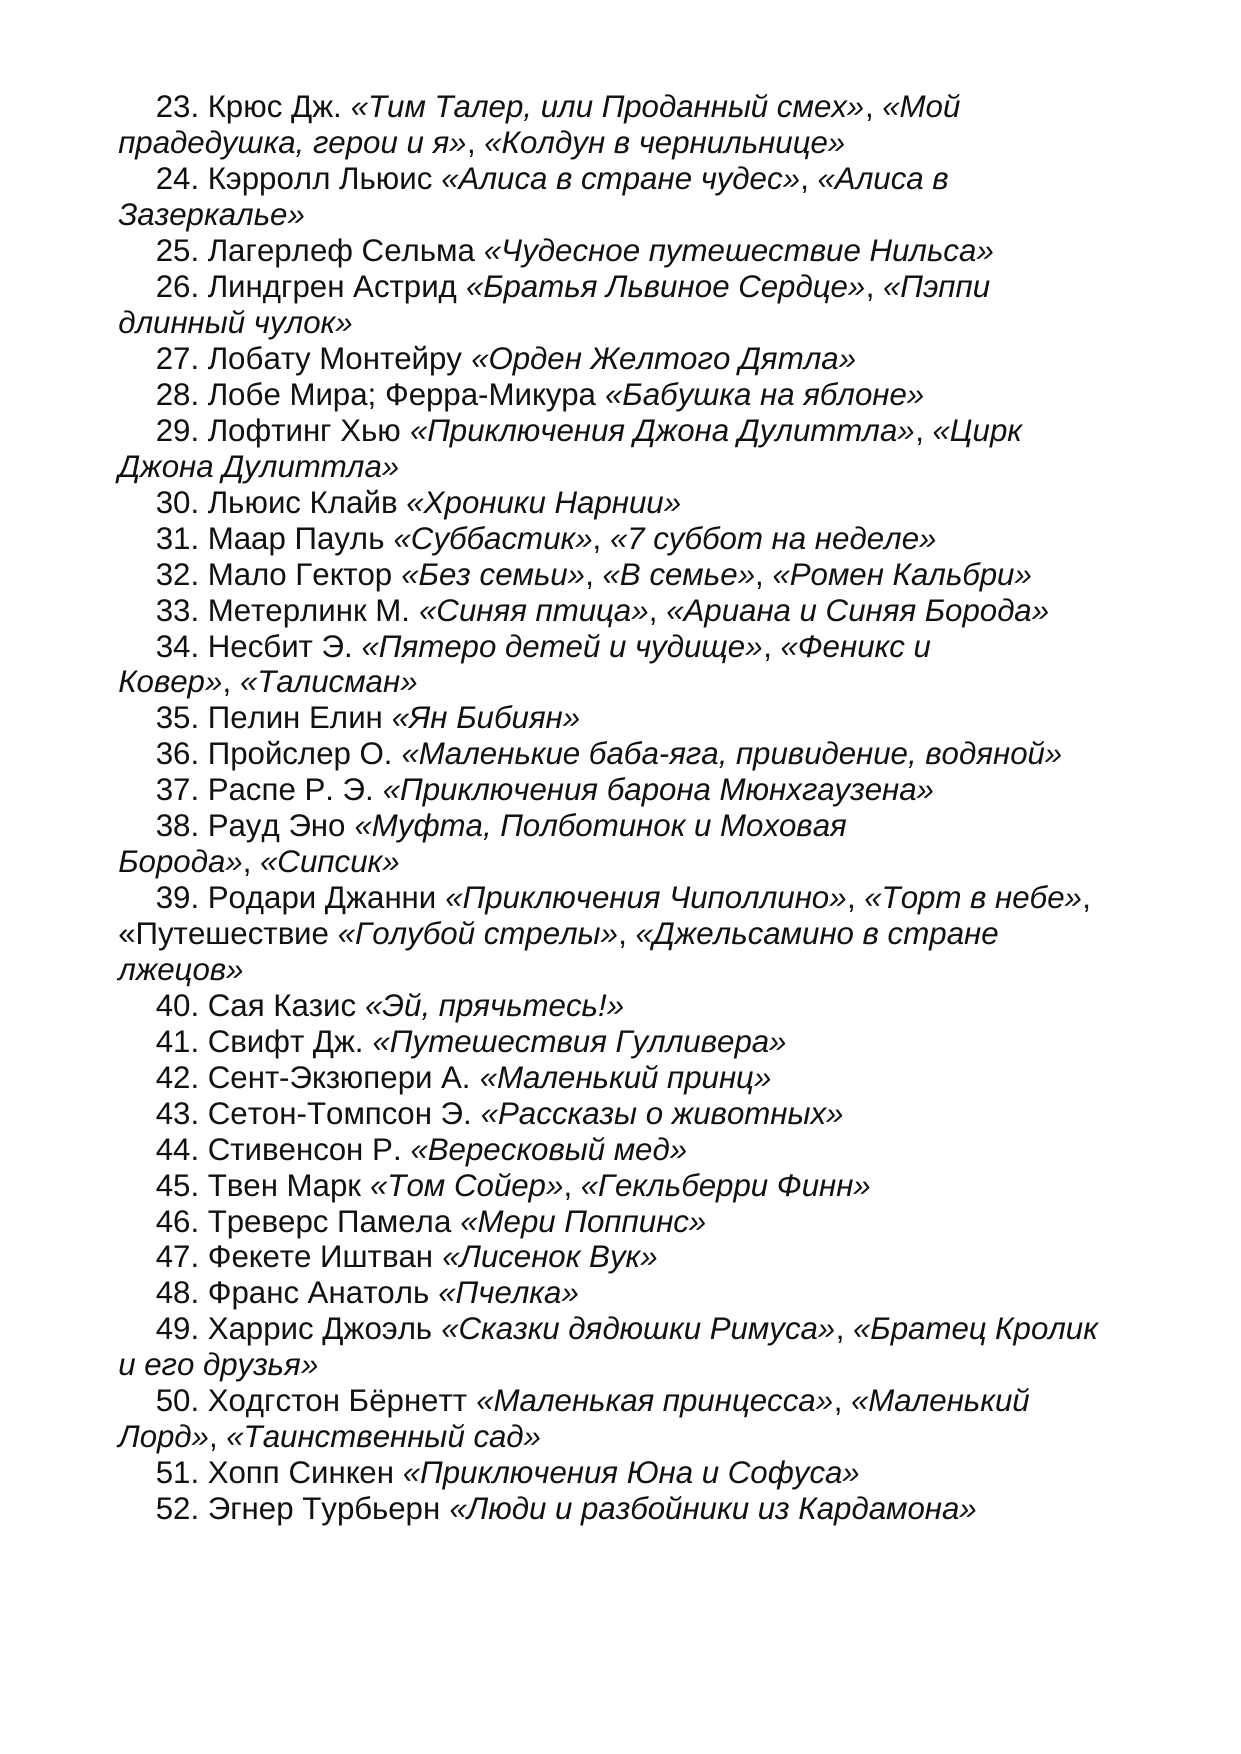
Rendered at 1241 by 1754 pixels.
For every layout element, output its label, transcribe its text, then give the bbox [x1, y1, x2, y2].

text 31. Маар Пауль «Суббастик», «7 суббот на неделе» [118, 520, 1122, 556]
text 44. Стивенсон Р. «Вересковый мед» [118, 1131, 1122, 1167]
text 36. Пройслер О. «Маленькие баба-яга, привидение, водяной» [118, 735, 1122, 771]
text 46. Треверс Памела «Мери Поппинс» [118, 1203, 1122, 1238]
text 33. Метерлинк М. «Синяя птица», «Ариана и Синяя Борода» [118, 592, 1122, 628]
text 25. Лагерлеф Сельма «Чудесное путешествие Нильса» [118, 232, 1122, 268]
text 26. Линдгрен Астрид «Братья Львиное Сердце», «Пэппи длинный чулок» [118, 268, 1122, 340]
text 23. Крюс Дж. «Тим Талер, или Проданный смех», «Мой прадедушка, герои и я», «Колдун в чернильнице» [118, 88, 1122, 160]
text 29. Лофтинг Хью «Приключения Джона Дулиттла», «Цирк Джона Дулиттла» [118, 412, 1122, 484]
text 48. Франс Анатоль «Пчелка» [118, 1274, 1122, 1310]
text 43. Сетон-Томпсон Э. «Рассказы о животных» [118, 1095, 1122, 1131]
text 51. Хопп Синкен «Приключения Юна и Софуса» [118, 1454, 1122, 1490]
text 37. Распе Р. Э. «Приключения барона Мюнхгаузена» [118, 771, 1122, 807]
text 30. Льюис Клайв «Хроники Нарнии» [118, 484, 1122, 520]
text 41. Свифт Дж. «Путешествия Гулливера» [118, 1023, 1122, 1059]
text 38. Рауд Эно «Муфта, Полботинок и Моховая Борода», «Сипсик» [118, 807, 1122, 879]
text 47. Фекете Иштван «Лисенок Вук» [118, 1238, 1122, 1274]
text 35. Пелин Елин «Ян Бибиян» [118, 699, 1122, 735]
text 42. Сент-Экзюпери А. «Маленький принц» [118, 1059, 1122, 1095]
text 28. Лобе Мира; Ферра-Микура «Бабушка на яблоне» [118, 376, 1122, 412]
text 52. Эгнер Турбьерн «Люди и разбойники из Кардамона» [118, 1490, 1122, 1526]
text 27. Лобату Монтейру «Орден Желтого Дятла» [118, 340, 1122, 376]
text 32. Мало Гектор «Без семьи», «В семье», «Ромен Кальбри» [118, 556, 1122, 592]
text 40. Сая Казис «Эй, прячьтесь!» [118, 987, 1122, 1023]
text 34. Несбит Э. «Пятеро детей и чудище», «Феникс и Ковер», «Талисман» [118, 628, 1122, 699]
text 50. Ходгстон Бёрнетт «Маленькая принцесса», «Маленький Лорд», «Таинственный сад» [118, 1382, 1122, 1454]
text 49. Харрис Джоэль «Сказки дядюшки Римуса», «Братец Кролик и его друзья» [118, 1310, 1122, 1382]
text 39. Родари Джанни «Приключения Чиполлино», «Торт в небе», «Путешествие «Голубой стрелы», «Джельсамино в стране лжецов» [118, 879, 1122, 987]
text 24. Кэрролл Льюис «Алиса в стране чудес», «Алиса в Зазеркалье» [118, 160, 1122, 232]
text 45. Твен Марк «Том Сойер», «Гекльберри Финн» [118, 1167, 1122, 1203]
